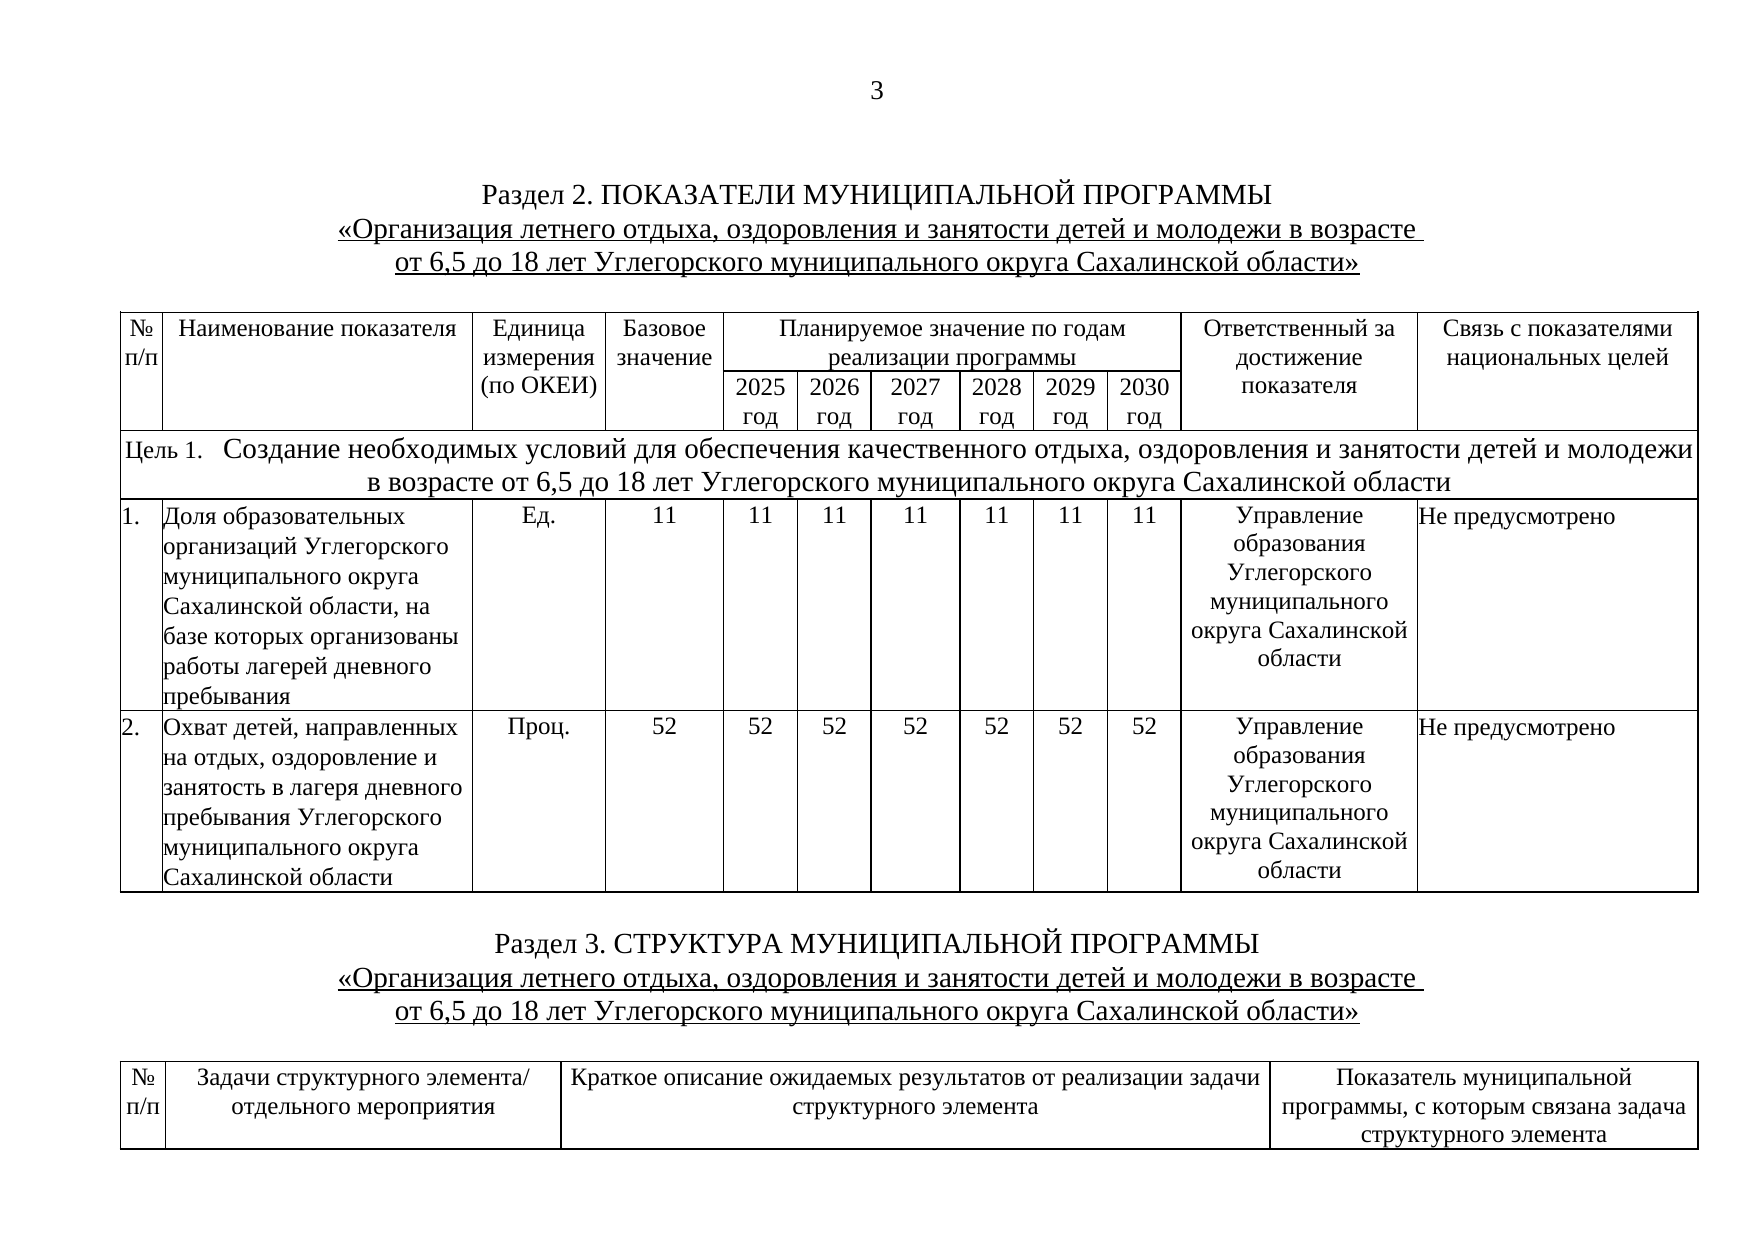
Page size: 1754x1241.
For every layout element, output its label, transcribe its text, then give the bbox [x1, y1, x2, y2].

table_cell 52 [961, 711, 1033, 891]
table_cell 11 [961, 500, 1033, 710]
table_cell Цель 1. Создание необходимых условий для обеспечения качественного отдыха, оздоровления и занятости детей и молодежи в возрасте от 6,5 до 18 лет Углегорского муниципального округа Сахалинской области [121, 431, 1697, 498]
table_cell 2026 год [798, 372, 870, 429]
text «Организация летнего отдыха, оздоровления и занятости детей и молодежи в возрасте [118, 211, 1636, 244]
table_cell 11 [872, 500, 959, 710]
table_header Краткое описание ожидаемых результатов от реализации задачи структурного элемента [562, 1062, 1269, 1148]
table_cell 2028 год [961, 372, 1033, 429]
text Раздел 3. СТРУКТУРА МУНИЦИПАЛЬНОЙ ПРОГРАММЫ [118, 926, 1636, 960]
table_cell 2. [121, 711, 162, 891]
table_header Ответственный за достижение показателя [1182, 313, 1417, 429]
table_cell 2030 год [1108, 372, 1180, 429]
table_header Связь с показателями национальных целей [1418, 313, 1697, 429]
table_cell 11 [798, 500, 870, 710]
table_cell 2029 год [1034, 372, 1107, 429]
table_cell 11 [1108, 500, 1180, 710]
table_cell 52 [798, 711, 870, 891]
table_cell Ед. [473, 500, 605, 710]
table_cell 1. [121, 500, 162, 710]
table_header Планируемое значение по годам реализации программы [724, 313, 1180, 370]
table_cell Управление образования Углегорского муниципального округа Сахалинской области [1182, 500, 1417, 710]
table_cell 2025 год [724, 372, 797, 429]
table_cell 2027 год [872, 372, 959, 429]
table_cell Управление образования Углегорского муниципального округа Сахалинской области [1182, 711, 1417, 891]
table_cell Охват детей, направленных на отдых, оздоровление и занятость в лагеря дневного пребывания Углегорского муниципального округа Сахалинской области [163, 711, 472, 891]
table_header № п/п [121, 313, 162, 429]
text «Организация летнего отдыха, оздоровления и занятости детей и молодежи в возрасте [118, 960, 1636, 993]
table_cell Проц. [473, 711, 605, 891]
table_header № п/п [121, 1062, 165, 1148]
table_cell 52 [872, 711, 959, 891]
table_header Задачи структурного элемента/ отдельного мероприятия [166, 1062, 560, 1148]
table_cell 11 [606, 500, 723, 710]
table_cell Доля образовательных организаций Углегорского муниципального округа Сахалинской области, на базе которых организованы работы лагерей дневного пребывания [163, 500, 472, 710]
text от 6,5 до 18 лет Углегорского муниципального округа Сахалинской области» [118, 993, 1636, 1027]
table_cell 52 [606, 711, 723, 891]
table_cell 11 [724, 500, 797, 710]
table_cell 52 [724, 711, 797, 891]
table_cell 11 [1034, 500, 1107, 710]
table_header Базовое значение [606, 313, 723, 429]
table_cell Не предусмотрено [1418, 500, 1697, 710]
table_cell 52 [1034, 711, 1107, 891]
text от 6,5 до 18 лет Углегорского муниципального округа Сахалинской области» [118, 244, 1636, 278]
table_header Показатель муниципальной программы, с которым связана задача структурного элемента [1271, 1062, 1697, 1148]
table_cell Не предусмотрено [1418, 711, 1697, 891]
table_header Единица измерения (по ОКЕИ) [473, 313, 605, 429]
text Раздел 2. ПОКАЗАТЕЛИ МУНИЦИПАЛЬНОЙ ПРОГРАММЫ [118, 177, 1636, 211]
table_header Наименование показателя [163, 313, 472, 429]
table_cell 52 [1108, 711, 1180, 891]
